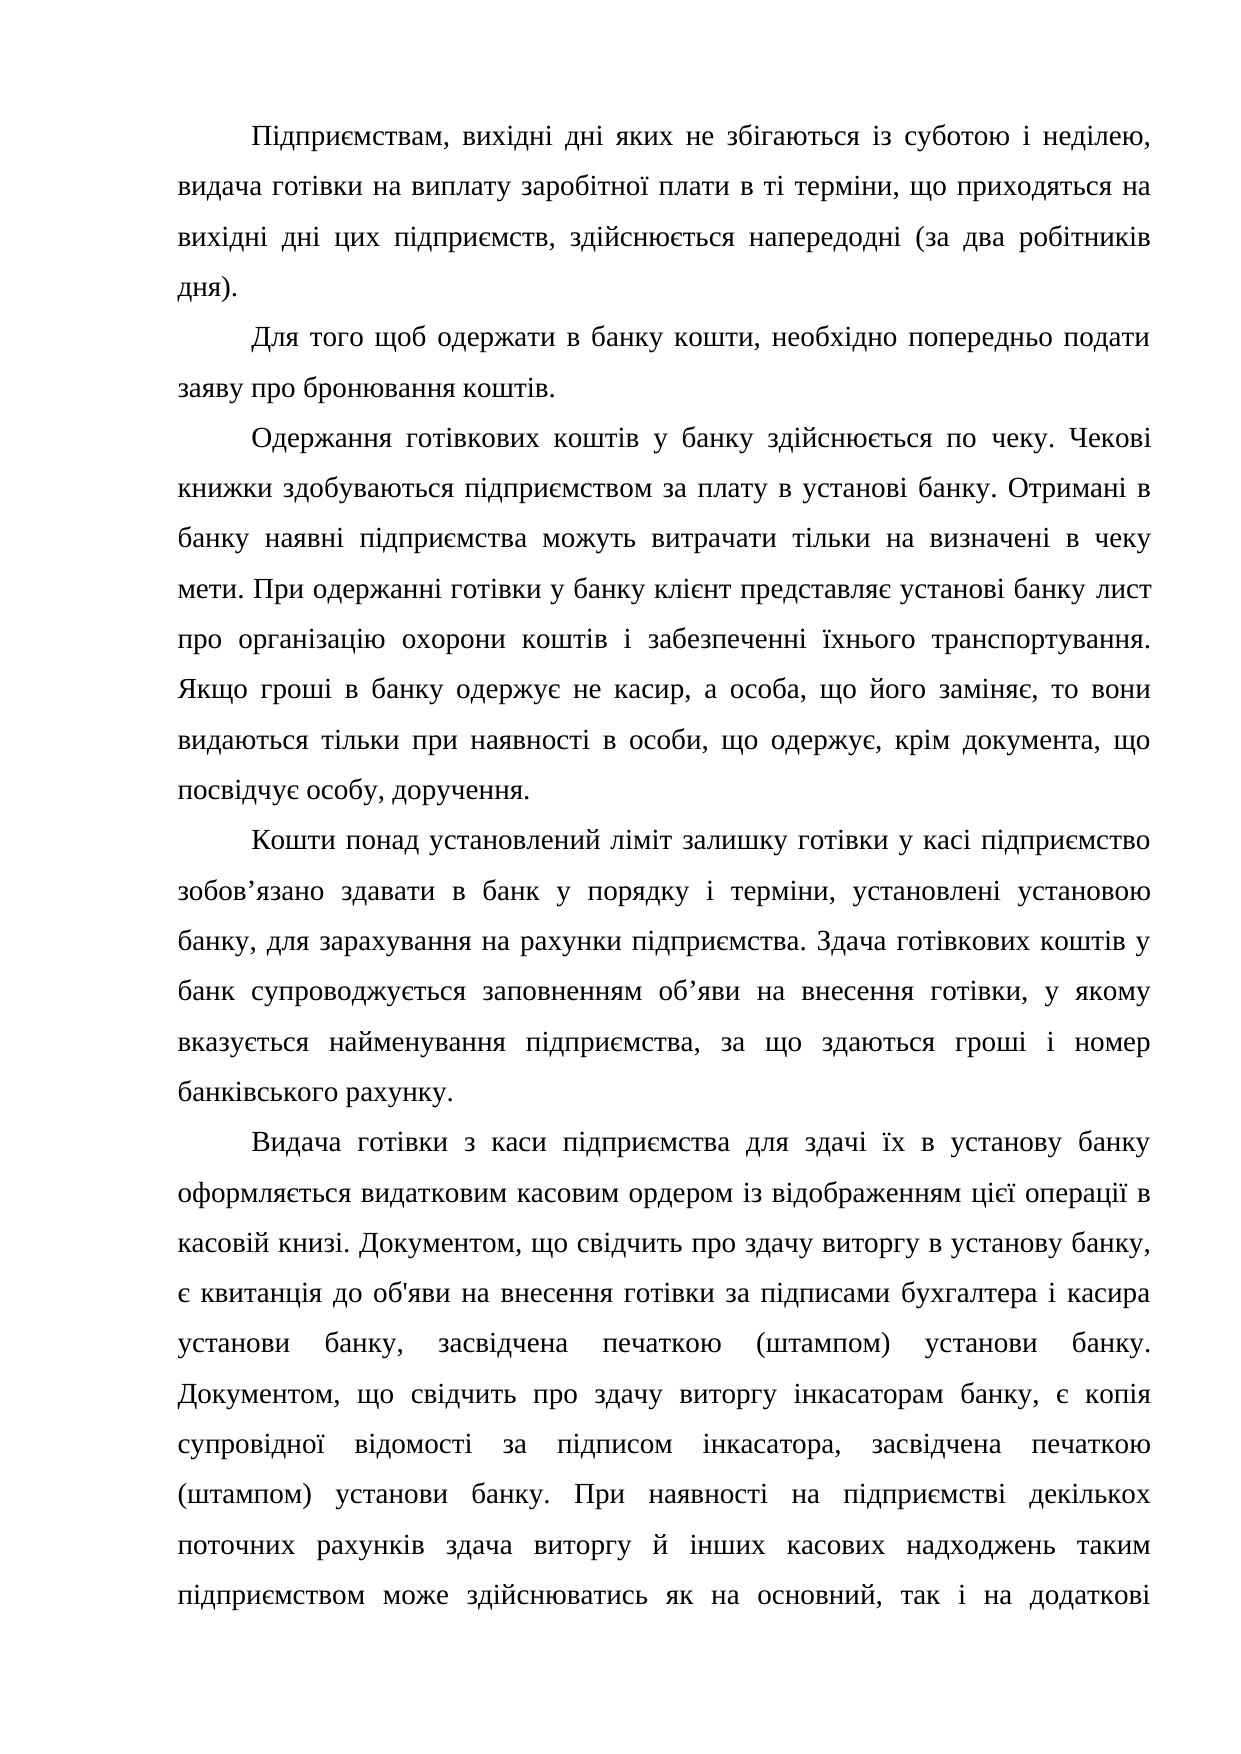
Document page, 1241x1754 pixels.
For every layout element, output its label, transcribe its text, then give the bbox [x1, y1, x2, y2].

text Для того щоб одержати в банку кошти, необхідно попередньо подати заяву про бронювання коштів. [177, 319, 1152, 403]
text Кошти понад установлений ліміт залишку готівки у касі підприємство зобов’язано здавати в банк у порядку і терміни, установлені установою банку, для зарахування на рахунки підприємства. Здача готівкових коштів у банк супроводжується заповненням об’яви на внесення готівки, у якому вказується найменування підприємства, за що здаються гроші і номер банківського рахунку. [177, 822, 1152, 1108]
text Підприємствам, вихідні дні яких не збігаються із суботою і неділею, видача готівки на виплату заробітної плати в ті терміни, що приходяться на вихідні дні цих підприємств, здійснюється напередодні (за два робітників дня). [177, 118, 1152, 303]
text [177, 1124, 1152, 1611]
text Одержання готівкових коштів у банку здійснюється по чеку. Чекові книжки здобуваються підприємством за плату в установі банку. Отримані в банку наявні підприємства можуть витрачати тільки на визначені в чеку мети. При одержанні готівки у банку клієнт представляє установі банку лист про організацію охорони коштів і забезпеченні їхнього транспортування. Якщо гроші в банку одержує не касир, а особа, що його заміняє, то вони видаються тільки при наявності в особи, що одержує, крім документа, що посвідчує особу, доручення. [177, 420, 1152, 806]
